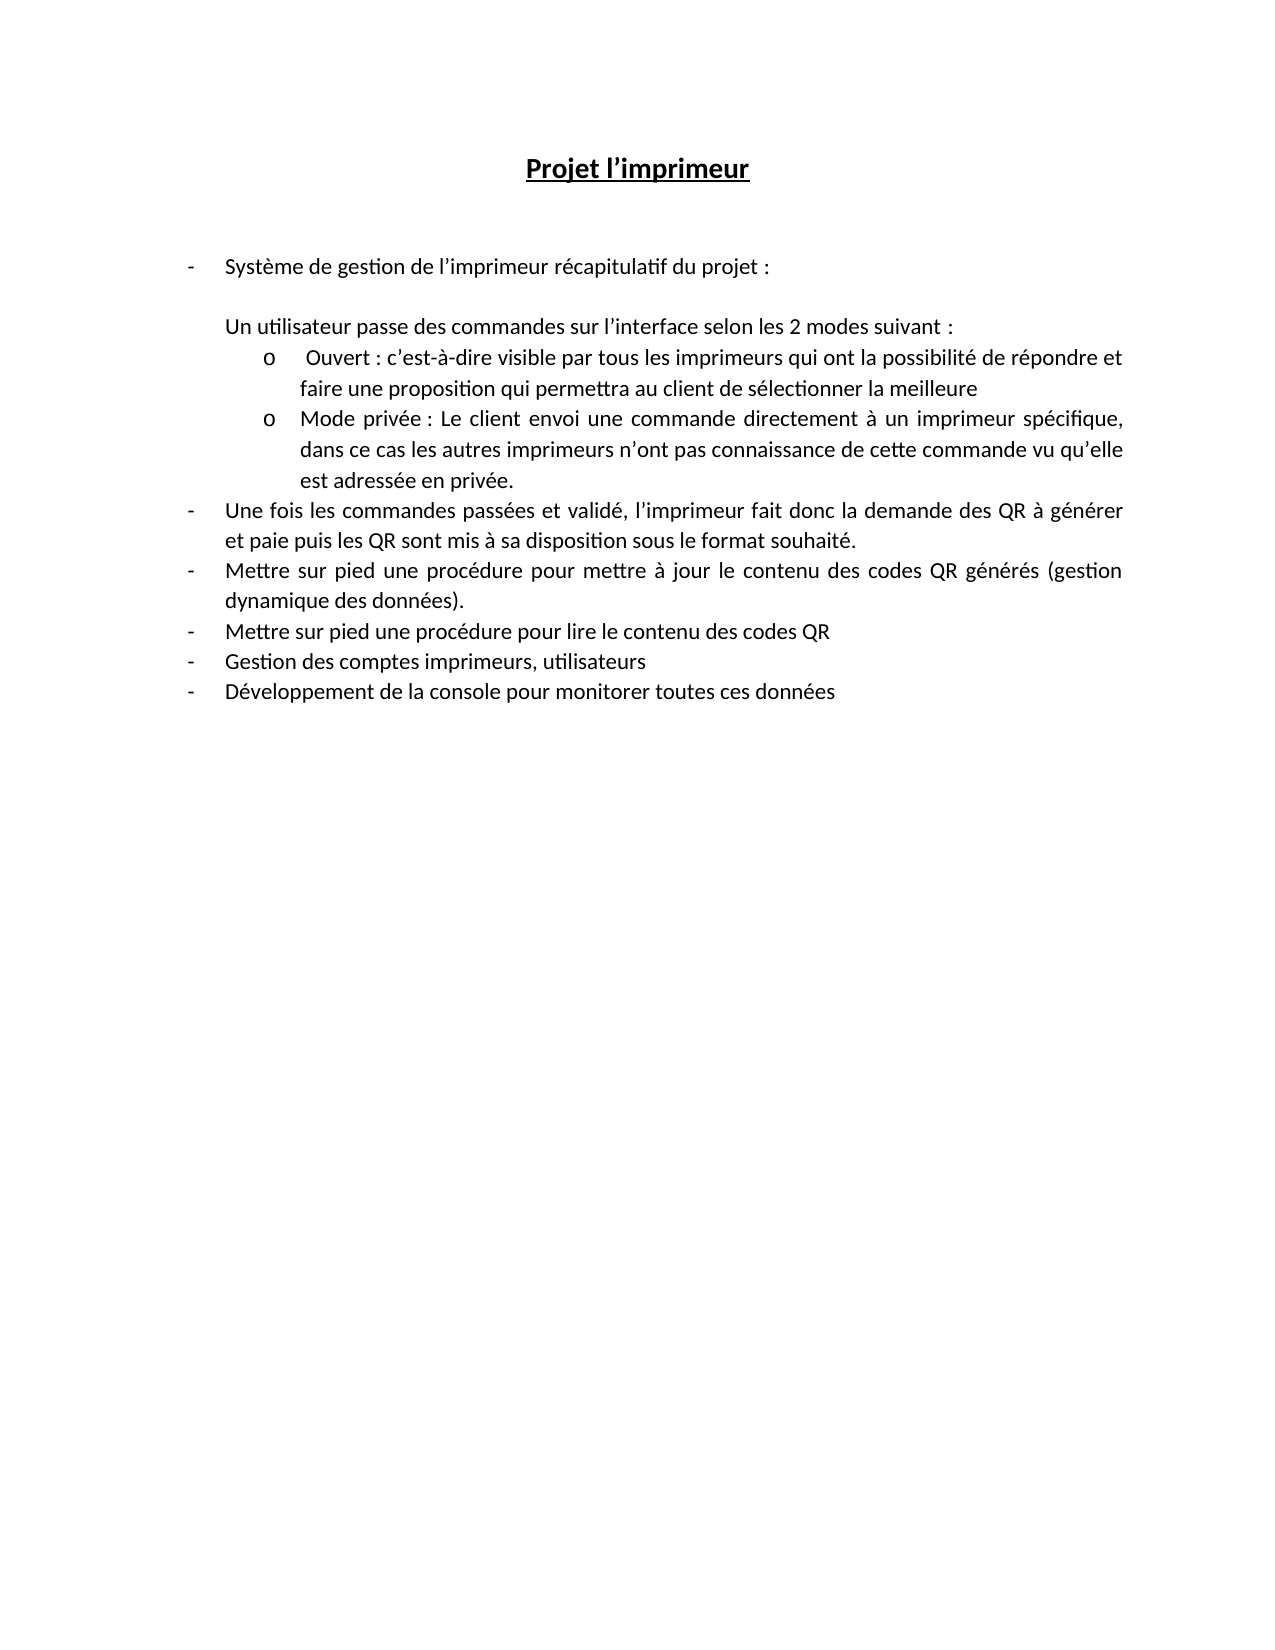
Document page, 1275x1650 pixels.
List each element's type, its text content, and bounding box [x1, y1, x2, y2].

list Un utilisateur passe des commandes sur l’interface selon les 2 modes suivant : [225, 312, 1125, 340]
list Mettre sur pied une procédure pour lire le contenu des codes QR [187, 617, 1125, 645]
list Ouvert : c’est-à-dire visible par tous les imprimeurs qui ont la possibilité de répondre et faire une proposition qui permettra au client de sélectionner la meilleure [262, 343, 1125, 402]
list Gestion des comptes imprimeurs, utilisateurs [187, 647, 1125, 675]
list Développement de la console pour monitorer toutes ces données [187, 677, 1125, 705]
text Projet l’imprimeur [150, 150, 1125, 186]
list Système de gestion de l’imprimeur récapitulatif du projet : [187, 252, 1125, 280]
list Une fois les commandes passées et validé, l’imprimeur fait donc la demande des QR à générer et paie puis les QR sont mis à sa disposition sous le format souhaité. [187, 496, 1125, 554]
list Mettre sur pied une procédure pour mettre à jour le contenu des codes QR générés (gestion dynamique des données). [187, 556, 1125, 614]
list Mode privée : Le client envoi une commande directement à un imprimeur spécifique, dans ce cas les autres imprimeurs n’ont pas connaissance de cette commande vu qu’elle est adressée en privée. [262, 404, 1125, 494]
